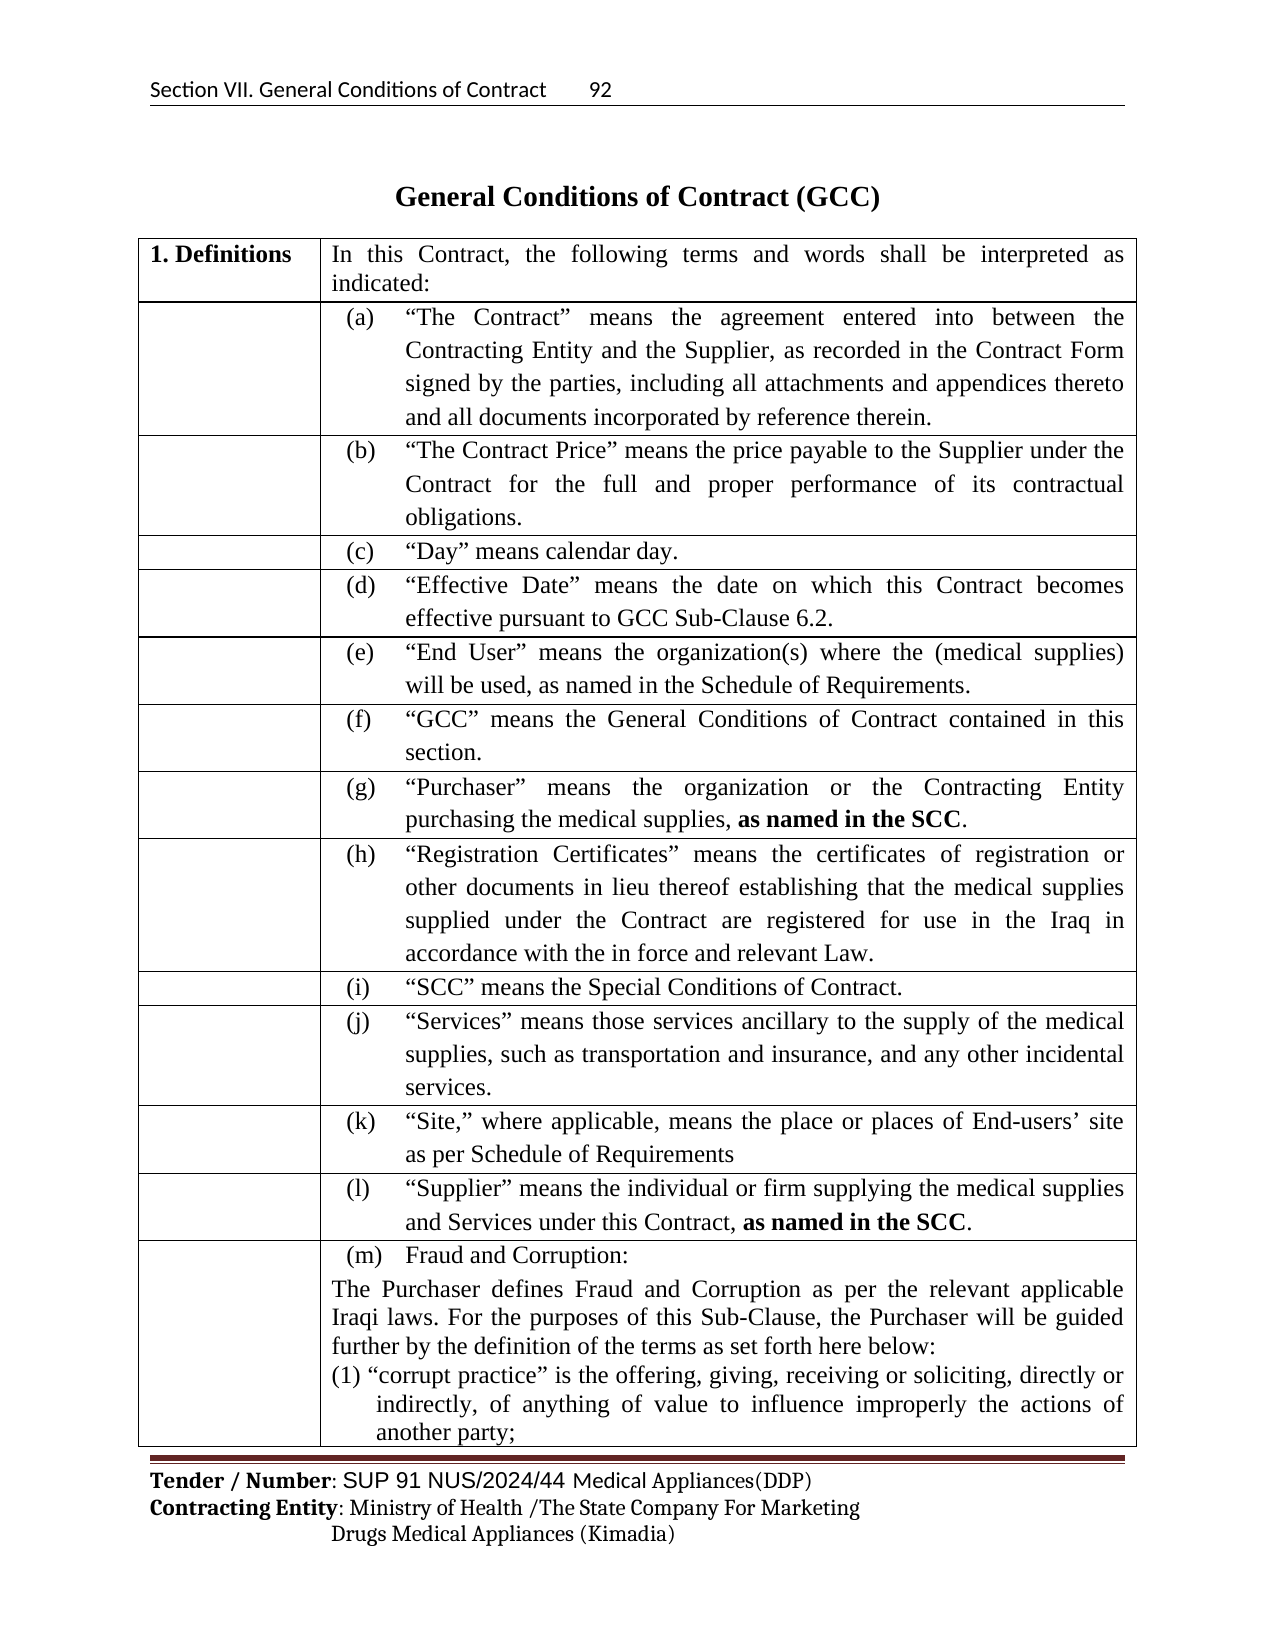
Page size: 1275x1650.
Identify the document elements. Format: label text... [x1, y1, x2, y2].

table_cell “End User” means the organization(s) where the (medical supplies) will be used, as named in the Schedule of Requirements. [321, 638, 1136, 703]
table_cell “Site,” where applicable, means the place or places of End-users’ site as per Schedule of Requirements [321, 1106, 1136, 1172]
table_cell “Registration Certificates” means the certificates of registration or other documents in lieu thereof establishing that the medical supplies supplied under the Contract are registered for use in the Iraq in accordance with the in force and relevant Law. [321, 839, 1136, 971]
table_cell “Purchaser” means the organization or the Contracting Entity purchasing the medical supplies, as named in the SCC. [321, 772, 1136, 838]
table_cell [139, 1241, 320, 1446]
table_cell [139, 705, 320, 771]
table_cell “GCC” means the General Conditions of Contract contained in this section. [321, 705, 1136, 771]
text General Conditions of Contract (GCC) [150, 179, 1125, 212]
table_cell [139, 772, 320, 838]
table_cell “The Contract Price” means the price payable to the Supplier under the Contract for the full and proper performance of its contractual obligations. [321, 436, 1136, 535]
table_header 1. Definitions [139, 239, 320, 301]
table_cell [139, 1006, 320, 1105]
table_cell Fraud and Corruption: The Purchaser defines Fraud and Corruption as per the relevant applicable Iraqi laws. For the purposes of this Sub-Clause, the Purchaser will be guided further by the definition of the terms as set forth here below: (1) “corrupt practice” is the offering, giving, receiving or soliciting, directly or indirectly, of anything of value to influence improperly the actions of another party; [321, 1241, 1136, 1446]
table_cell [139, 536, 320, 569]
table_cell [139, 638, 320, 703]
table_cell [139, 839, 320, 971]
table_cell “Services” means those services ancillary to the supply of the medical supplies, such as transportation and insurance, and any other incidental services. [321, 1006, 1136, 1105]
table_cell [139, 972, 320, 1005]
table_cell “SCC” means the Special Conditions of Contract. [321, 972, 1136, 1005]
table_cell [139, 1106, 320, 1172]
table_header In this Contract, the following terms and words shall be interpreted as indicated: [321, 239, 1136, 301]
table_cell “The Contract” means the agreement entered into between the Contracting Entity and the Supplier, as recorded in the Contract Form signed by the parties, including all attachments and appendices thereto and all documents incorporated by reference therein. [321, 303, 1136, 434]
table_cell [139, 570, 320, 636]
table_cell [139, 1174, 320, 1239]
table_cell [139, 436, 320, 535]
table_cell [139, 303, 320, 434]
table_cell “Supplier” means the individual or firm supplying the medical supplies and Services under this Contract, as named in the SCC. [321, 1174, 1136, 1239]
table_cell “Effective Date” means the date on which this Contract becomes effective pursuant to GCC Sub-Clause 6.2. [321, 570, 1136, 636]
table_cell “Day” means calendar day. [321, 536, 1136, 569]
